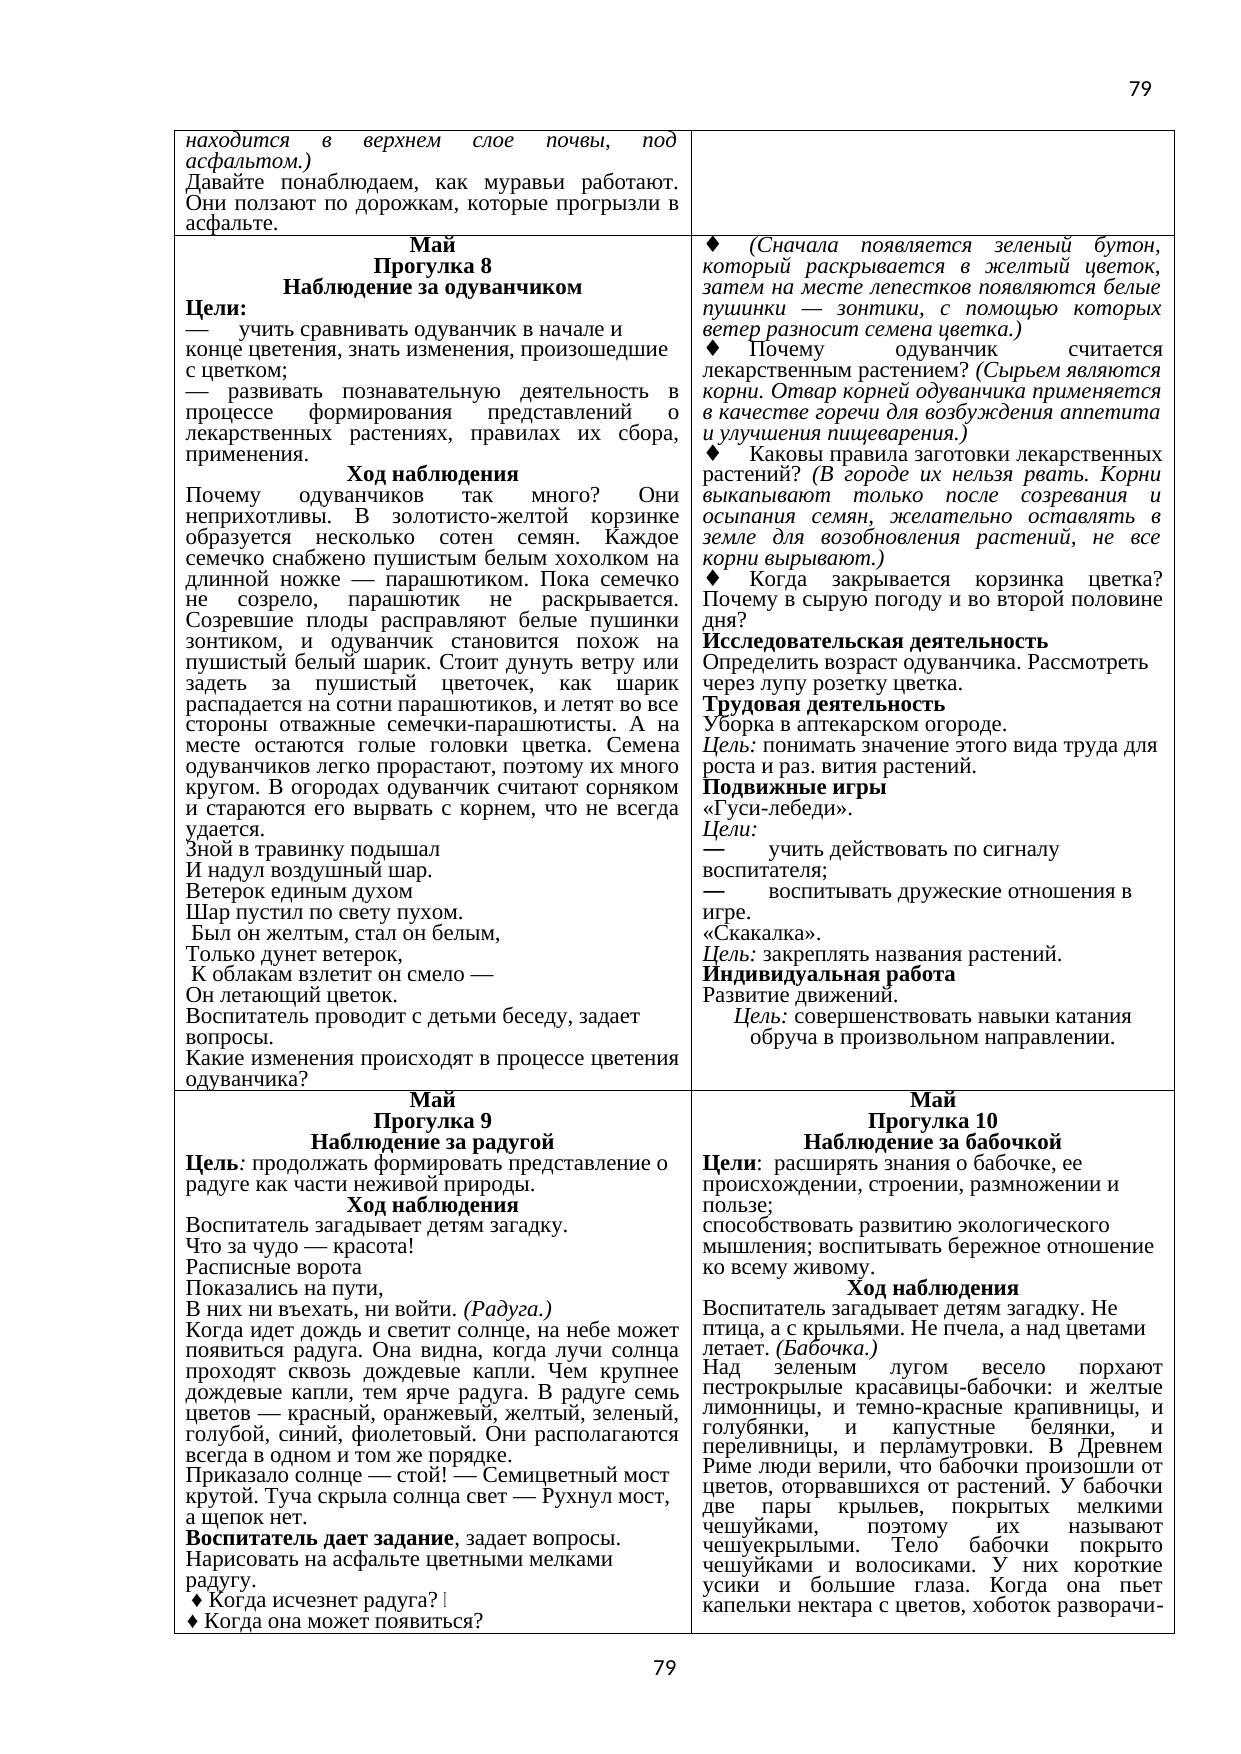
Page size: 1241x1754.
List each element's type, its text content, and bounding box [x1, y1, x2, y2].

table_cell (Сначала появляется зеленый бутон, который раскрывается в желтый цветок, затем на месте лепестков появляются белые пушинки — зонтики, с помощью которых ветер разносит семена цветка.) Почему одуванчик считается лекарственным растением? (Сырьем являются корни. Отвар корней одуванчика применяется в качестве горечи для возбуждения аппетита и улучшения пищеварения.) Каковы правила заготовки лекарственных растений? (В городе их нельзя рвать. Корни выкапывают только после созревания и осыпания семян, желательно оставлять в земле для возобновления растений, не все корни вырывают.) Когда закрывается корзинка цветка? Почему в сырую погоду и во второй половине дня? Исследовательская деятельность Определить возраст одуванчика. Рассмотреть через лупу розетку цветка. Трудовая деятельность Уборка в аптекарском огороде. Цель: понимать значение этого вида труда для роста и раз. вития растений. Подвижные игры «Гуси-лебеди». Цели: учить действовать по сигналу воспитателя; воспитывать дружеские отношения в игре. «Скакалка». Цель: закреплять названия растений. Индивидуальная работа Развитие движений. Цель: совершенствовать навыки катания обруча в произвольном направлении. [692, 236, 1174, 1090]
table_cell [175, 131, 691, 235]
table_cell Май Прогулка 8 Наблюдение за одуванчиком Цели: — учить сравнивать одуванчик в начале и конце цветения, знать изменения, произошедшие с цветком; — развивать познавательную деятельность в процессе формирования представлений о лекарственных растениях, правилах их сбора, применения. Ход наблюдения Почему одуванчиков так много? Они неприхотливы. В золотисто-желтой корзинке образуется несколько сотен семян. Каждое семечко снабжено пушистым белым хохолком на длинной ножке — парашютиком. Пока семечко не созрело, парашютик не раскрывается. Созревшие плоды расправляют белые пушинки зонтиком, и одуванчик становится похож на пушистый белый шарик. Стоит дунуть ветру или задеть за пушистый цветочек, как шарик распадается на сотни парашютиков, и летят во все стороны отважные семечки-парашютисты. А на месте остаются голые головки цветка. Семена одуванчиков легко прорастают, поэтому их много кругом. В огородах одуванчик считают сорняком и стараются его вырвать с корнем, что не всегда удается. Зной в травинку подышал И надул воздушный шар. Ветерок единым духом Шар пустил по свету пухом. Был он желтым, стал он белым, Только дунет ветерок, К облакам взлетит он смело — Он летающий цветок. Воспитатель проводит с детьми беседу, задает вопросы. Какие изменения происходят в процессе цветения одуванчика? [175, 236, 691, 1090]
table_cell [692, 1091, 1174, 1633]
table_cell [175, 1091, 691, 1633]
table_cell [692, 131, 1174, 235]
